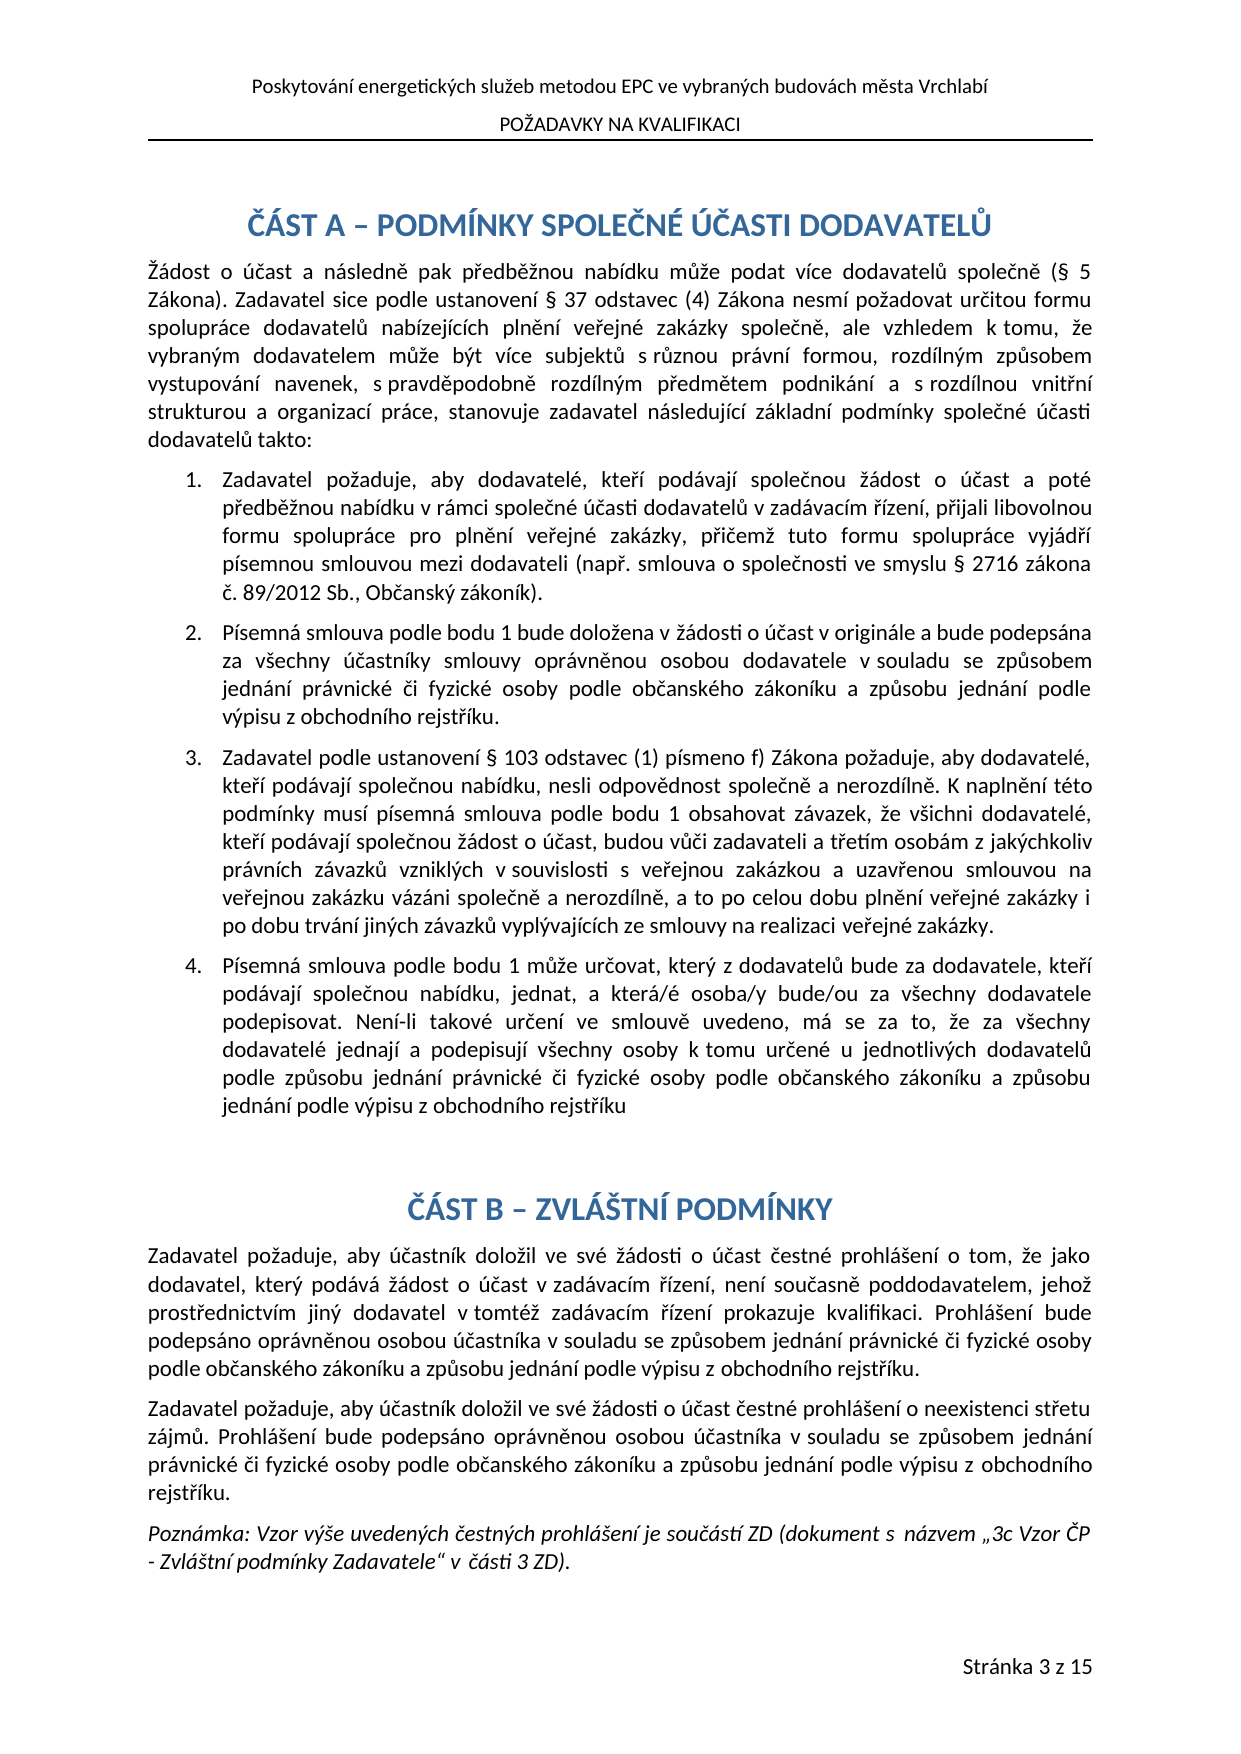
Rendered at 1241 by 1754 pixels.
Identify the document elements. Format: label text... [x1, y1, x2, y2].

list Zadavatel podle ustanovení § 103 odstavec (1) písmeno f) Zákona požaduje, aby dodavatelé, kteří podávají společnou nabídku, nesli odpovědnost společně a nerozdílně. K naplnění této podmínky musí písemná smlouva podle bodu 1 obsahovat závazek, že všichni dodavatelé, kteří podávají společnou žádost o účast, budou vůči zadavateli a třetím osobám z jakýchkoliv právních závazků vzniklých v souvislosti s veřejnou zakázkou a uzavřenou smlouvou na veřejnou zakázku vázáni společně a nerozdílně, a to po celou dobu plnění veřejné zakázky i po dobu trvání jiných závazků vyplývajících ze smlouvy na realizaci veřejné zakázky. [185, 743, 1093, 939]
text Poznámka: Vzor výše uvedených čestných prohlášení je součástí ZD (dokument s názvem „3c Vzor ČP - Zvláštní podmínky Zadavatele“ v části 3 ZD). [148, 1519, 1093, 1575]
list Písemná smlouva podle bodu 1 může určovat, který z dodavatelů bude za dodavatele, kteří podávají společnou nabídku, jednat, a která/é osoba/y bude/ou za všechny dodavatele podepisovat. Není-li takové určení ve smlouvě uvedeno, má se za to, že za všechny dodavatelé jednají a podepisují všechny osoby k tomu určené u jednotlivých dodavatelů podle způsobu jednání právnické či fyzické osoby podle občanského zákoníku a způsobu jednání podle výpisu z obchodního rejstříku [185, 951, 1093, 1119]
text Žádost o účast a následně pak předběžnou nabídku může podat více dodavatelů společně (§ 5 Zákona). Zadavatel sice podle ustanovení § 37 odstavec (4) Zákona nesmí požadovat určitou formu spolupráce dodavatelů nabízejících plnění veřejné zakázky společně, ale vzhledem k tomu, že vybraným dodavatelem může být více subjektů s různou právní formou, rozdílným způsobem vystupování navenek, s pravděpodobně rozdílným předmětem podnikání a s rozdílnou vnitřní strukturou a organizací práce, stanovuje zadavatel následující základní podmínky společné účasti dodavatelů takto: [148, 257, 1093, 453]
subtitle ČÁST B – ZVLÁŠTNÍ PODMÍNKY [148, 1188, 1093, 1229]
list Písemná smlouva podle bodu 1 bude doložena v žádosti o účast v originále a bude podepsána za všechny účastníky smlouvy oprávněnou osobou dodavatele v souladu se způsobem jednání právnické či fyzické osoby podle občanského zákoníku a způsobu jednání podle výpisu z obchodního rejstříku. [185, 618, 1093, 730]
text Zadavatel požaduje, aby účastník doložil ve své žádosti o účast čestné prohlášení o tom, že jako dodavatel, který podává žádost o účast v zadávacím řízení, není současně poddodavatelem, jehož prostřednictvím jiný dodavatel v tomtéž zadávacím řízení prokazuje kvalifikaci. Prohlášení bude podepsáno oprávněnou osobou účastníka v souladu se způsobem jednání právnické či fyzické osoby podle občanského zákoníku a způsobu jednání podle výpisu z obchodního rejstříku. [148, 1242, 1093, 1382]
list Zadavatel požaduje, aby dodavatelé, kteří podávají společnou žádost o účast a poté předběžnou nabídku v rámci společné účasti dodavatelů v zadávacím řízení, přijali libovolnou formu spolupráce pro plnění veřejné zakázky, přičemž tuto formu spolupráce vyjádří písemnou smlouvou mezi dodavateli (např. smlouva o společnosti ve smyslu § 2716 zákona č. 89/2012 Sb., Občanský zákoník). [185, 466, 1093, 606]
subtitle ČÁST A – PODMÍNKY SPOLEČNÉ ÚČASTI DODAVATELŮ [148, 204, 1093, 244]
text Zadavatel požaduje, aby účastník doložil ve své žádosti o účast čestné prohlášení o neexistenci střetu zájmů. Prohlášení bude podepsáno oprávněnou osobou účastníka v souladu se způsobem jednání právnické či fyzické osoby podle občanského zákoníku a způsobu jednání podle výpisu z obchodního rejstříku. [148, 1394, 1093, 1506]
